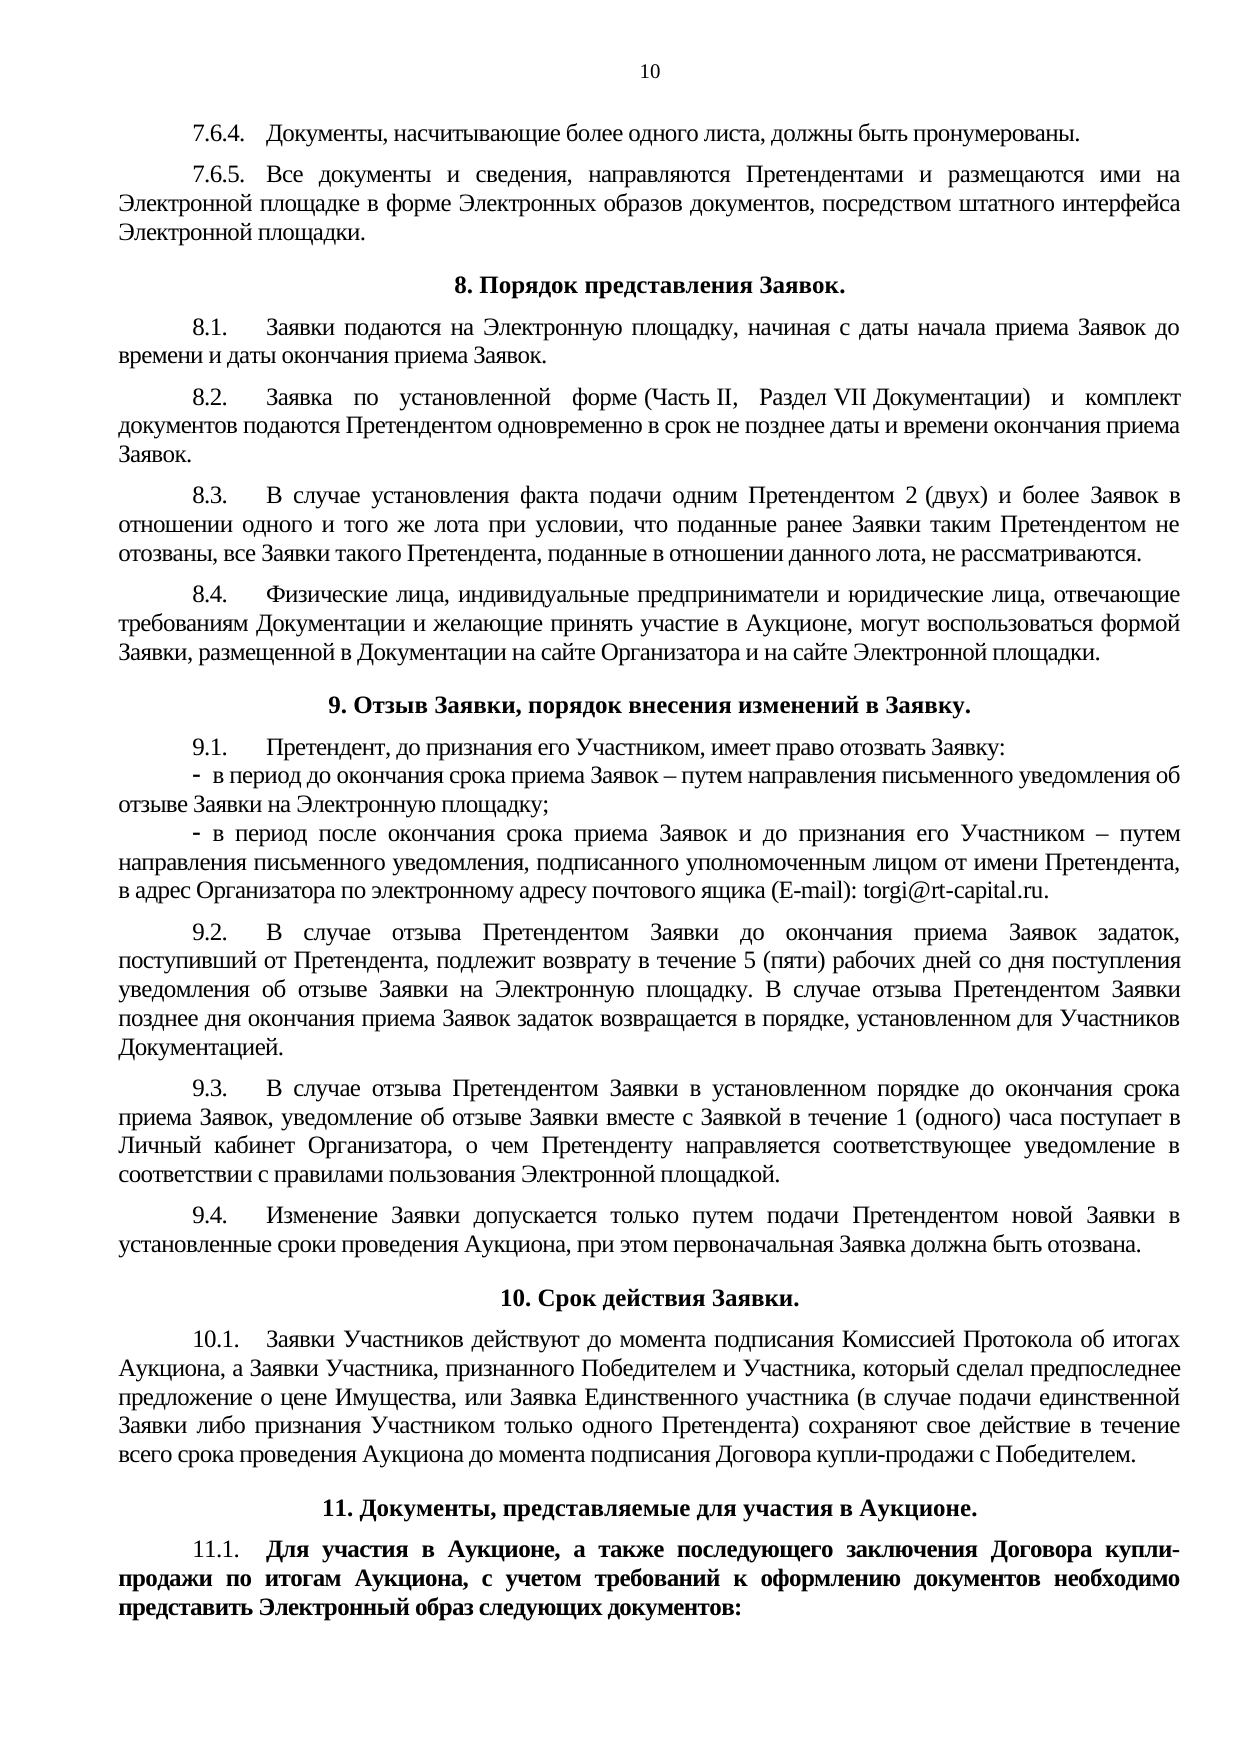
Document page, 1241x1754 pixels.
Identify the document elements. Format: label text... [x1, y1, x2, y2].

list Изменение Заявки допускается только путем подачи Претендентом новой Заявки в установленные сроки проведения Аукциона, при этом первоначальная Заявка должна быть отозвана. [118, 1201, 1181, 1258]
list Порядок представления Заявок. [118, 271, 1181, 299]
list В случае отзыва Претендентом Заявки до окончания приема Заявок задаток, поступивший от Претендента, подлежит возврату в течение 5 (пяти) рабочих дней со дня поступления уведомления об отзыве Заявки на Электронную площадку. В случае отзыва Претендентом Заявки позднее дня окончания приема Заявок задаток возвращается в порядке, установленном для Участников Документацией. [118, 917, 1181, 1061]
list Заявки подаются на Электронную площадку, начиная с даты начала приема Заявок до времени и даты окончания приема Заявок. [118, 312, 1181, 369]
list Заявки Участников действуют до момента подписания Комиссией Протокола об итогах Аукциона, а Заявки Участника, признанного Победителем и Участника, который сделал предпоследнее предложение о цене Имущества, или Заявка Единственного участника (в случае подачи единственной Заявки либо признания Участником только одного Претендента) сохраняют свое действие в течение всего срока проведения Аукциона до момента подписания Договора купли-продажи с Победителем. [118, 1324, 1181, 1468]
list В случае отзыва Претендентом Заявки в установленном порядке до окончания срока приема Заявок, уведомление об отзыве Заявки вместе с Заявкой в течение 1 (одного) часа поступает в Личный кабинет Организатора, о чем Претенденту направляется соответствующее уведомление в соответствии с правилами пользования Электронной площадкой. [118, 1073, 1181, 1188]
list в период до окончания срока приема Заявок – путем направления письменного уведомления об отзыве Заявки на Электронную площадку; [118, 761, 1181, 818]
list Для участия в Аукционе, а также последующего заключения Договора купли-продажи по итогам Аукциона, с учетом требований к оформлению документов необходимо представить Электронный образ следующих документов: [118, 1534, 1181, 1621]
list Заявка по установленной форме (Часть II, Раздел VII Документации) и комплект документов подаются Претендентом одновременно в срок не позднее даты и времени окончания приема Заявок. [118, 382, 1181, 468]
list Физические лица, индивидуальные предприниматели и юридические лица, отвечающие требованиям Документации и желающие принять участие в Аукционе, могут воспользоваться формой Заявки, размещенной в Документации на сайте Организатора и на сайте Электронной площадки. [118, 579, 1181, 666]
list Документы, насчитывающие более одного листа, должны быть пронумерованы. [118, 118, 1181, 147]
list в период после окончания срока приема Заявок и до признания его Участником – путем направления письменного уведомления, подписанного уполномоченным лицом от имени Претендента, в адрес Организатора по электронному адресу почтового ящика (E-mail): torgi@rt-capital.ru. [118, 818, 1181, 904]
list Претендент, до признания его Участником, имеет право отозвать Заявку: [118, 732, 1181, 761]
list В случае установления факта подачи одним Претендентом 2 (двух) и более Заявок в отношении одного и того же лота при условии, что поданные ранее Заявки таким Претендентом не отозваны, все Заявки такого Претендента, поданные в отношении данного лота, не рассматриваются. [118, 481, 1181, 567]
list Документы, представляемые для участия в Аукционе. [118, 1493, 1181, 1522]
list Срок действия Заявки. [118, 1283, 1181, 1312]
list Все документы и сведения, направляются Претендентами и размещаются ими на Электронной площадке в форме Электронных образов документов, посредством штатного интерфейса Электронной площадки. [118, 159, 1181, 246]
list Отзыв Заявки, порядок внесения изменений в Заявку. [118, 691, 1181, 719]
